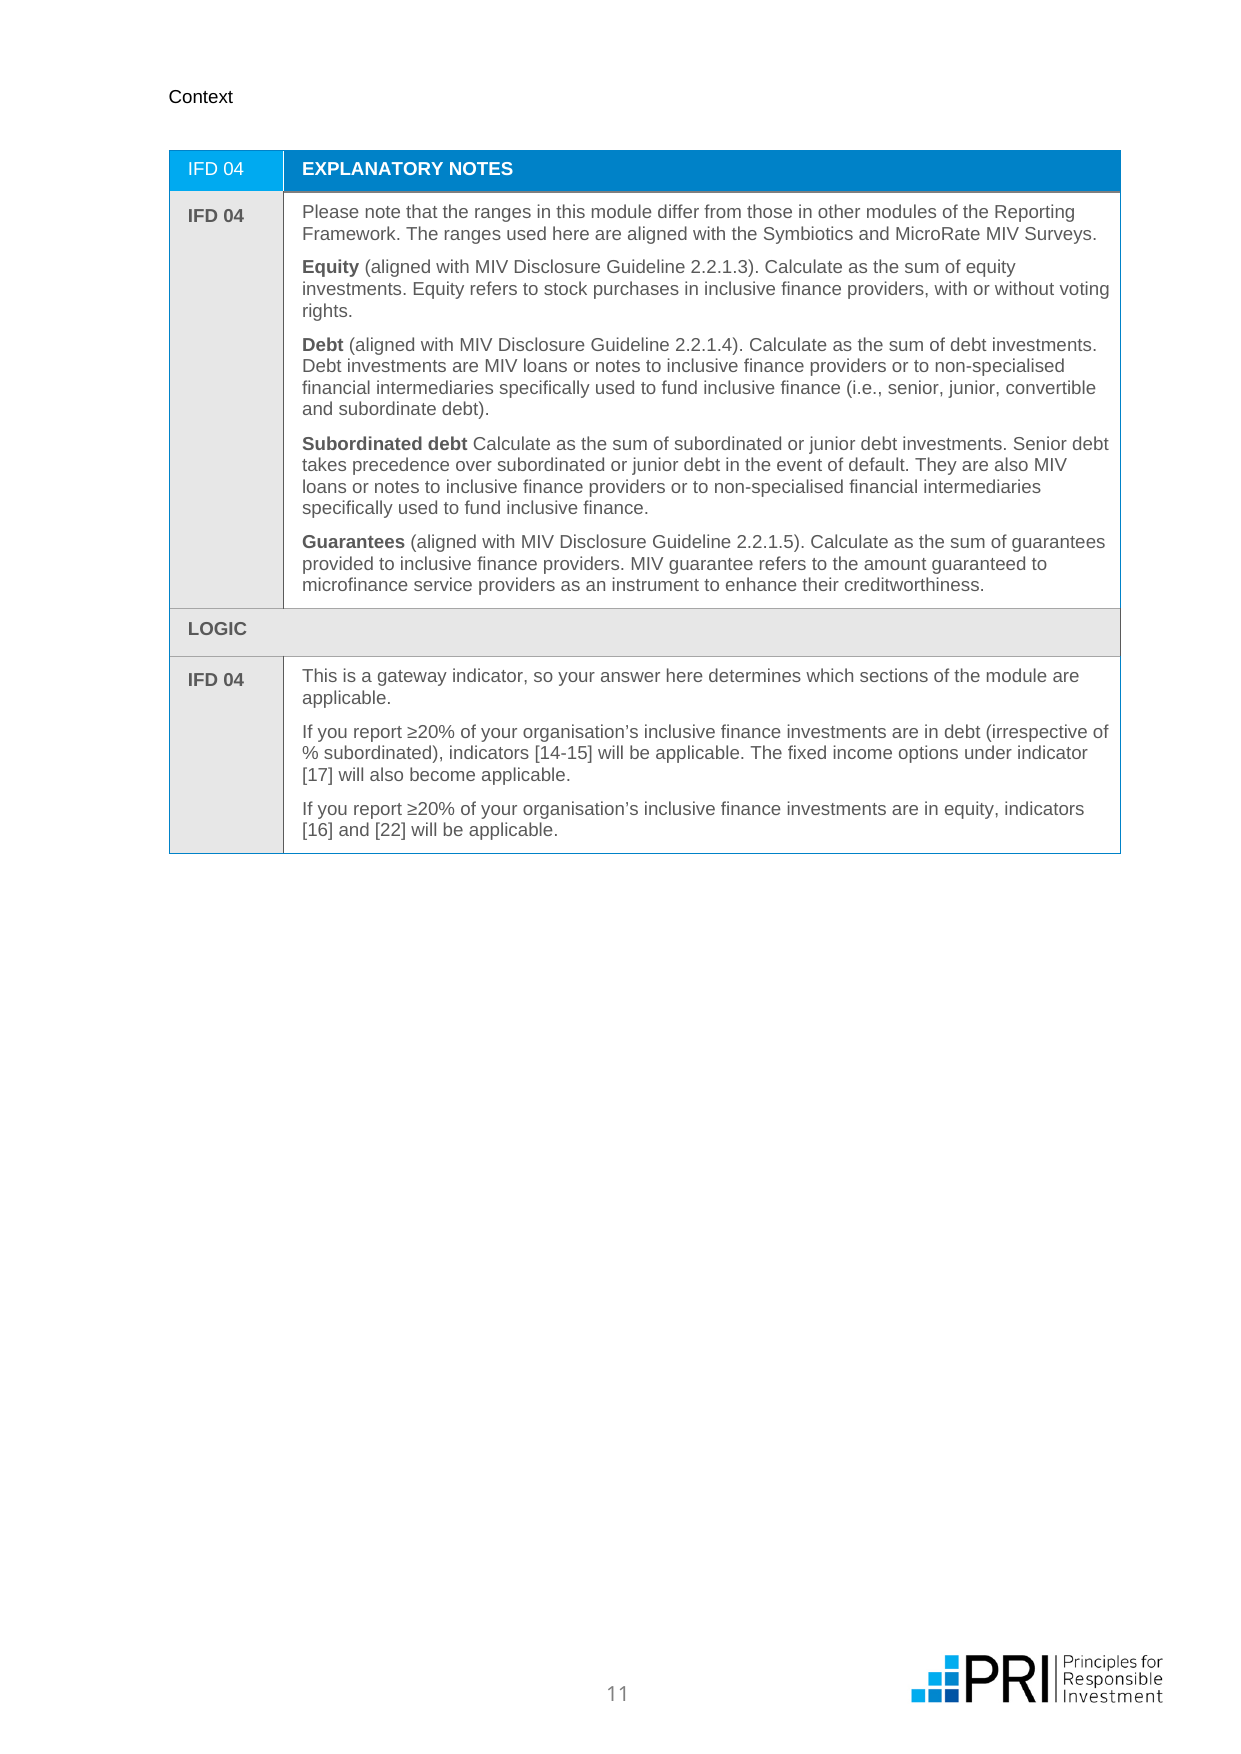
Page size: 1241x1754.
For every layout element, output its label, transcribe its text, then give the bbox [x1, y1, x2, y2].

table_cell IFD 04 [170, 657, 283, 853]
picture [839, 1560, 1240, 1753]
table_cell LOGIC [170, 609, 1120, 656]
table_header EXPLANATORY NOTES [284, 151, 1120, 191]
table_cell This is a gateway indicator, so your answer here determines which sections of the module are applicable. If you report ≥20% of your organisation’s inclusive finance investments are in debt (irrespective of % subordinated), indicators [14-15] will be applicable. The fixed income options under indicator [17] will also become applicable. If you report ≥20% of your organisation’s inclusive finance investments are in equity, indicators [16] and [22] will be applicable. [284, 657, 1120, 853]
table_cell IFD 04 [170, 191, 283, 608]
table_header IFD 04 [170, 151, 283, 191]
table_cell Please note that the ranges in this module differ from those in other modules of the Reporting Framework. The ranges used here are aligned with the Symbiotics and MicroRate MIV Surveys. Equity (aligned with MIV Disclosure Guideline 2.2.1.3). Calculate as the sum of equity investments. Equity refers to stock purchases in inclusive finance providers, with or without voting rights. Debt (aligned with MIV Disclosure Guideline 2.2.1.4). Calculate as the sum of debt investments. Debt investments are MIV loans or notes to inclusive finance providers or to non-specialised financial intermediaries specifically used to fund inclusive finance (i.e., senior, junior, convertible and subordinate debt). Subordinated debt Calculate as the sum of subordinated or junior debt investments. Senior debt takes precedence over subordinated or junior debt in the event of default. They are also MIV loans or notes to inclusive finance providers or to non-specialised financial intermediaries specifically used to fund inclusive finance. Guarantees (aligned with MIV Disclosure Guideline 2.2.1.5). Calculate as the sum of guarantees provided to inclusive finance providers. MIV guarantee refers to the amount guaranteed to microfinance service providers as an instrument to enhance their creditworthiness. [284, 193, 1120, 608]
